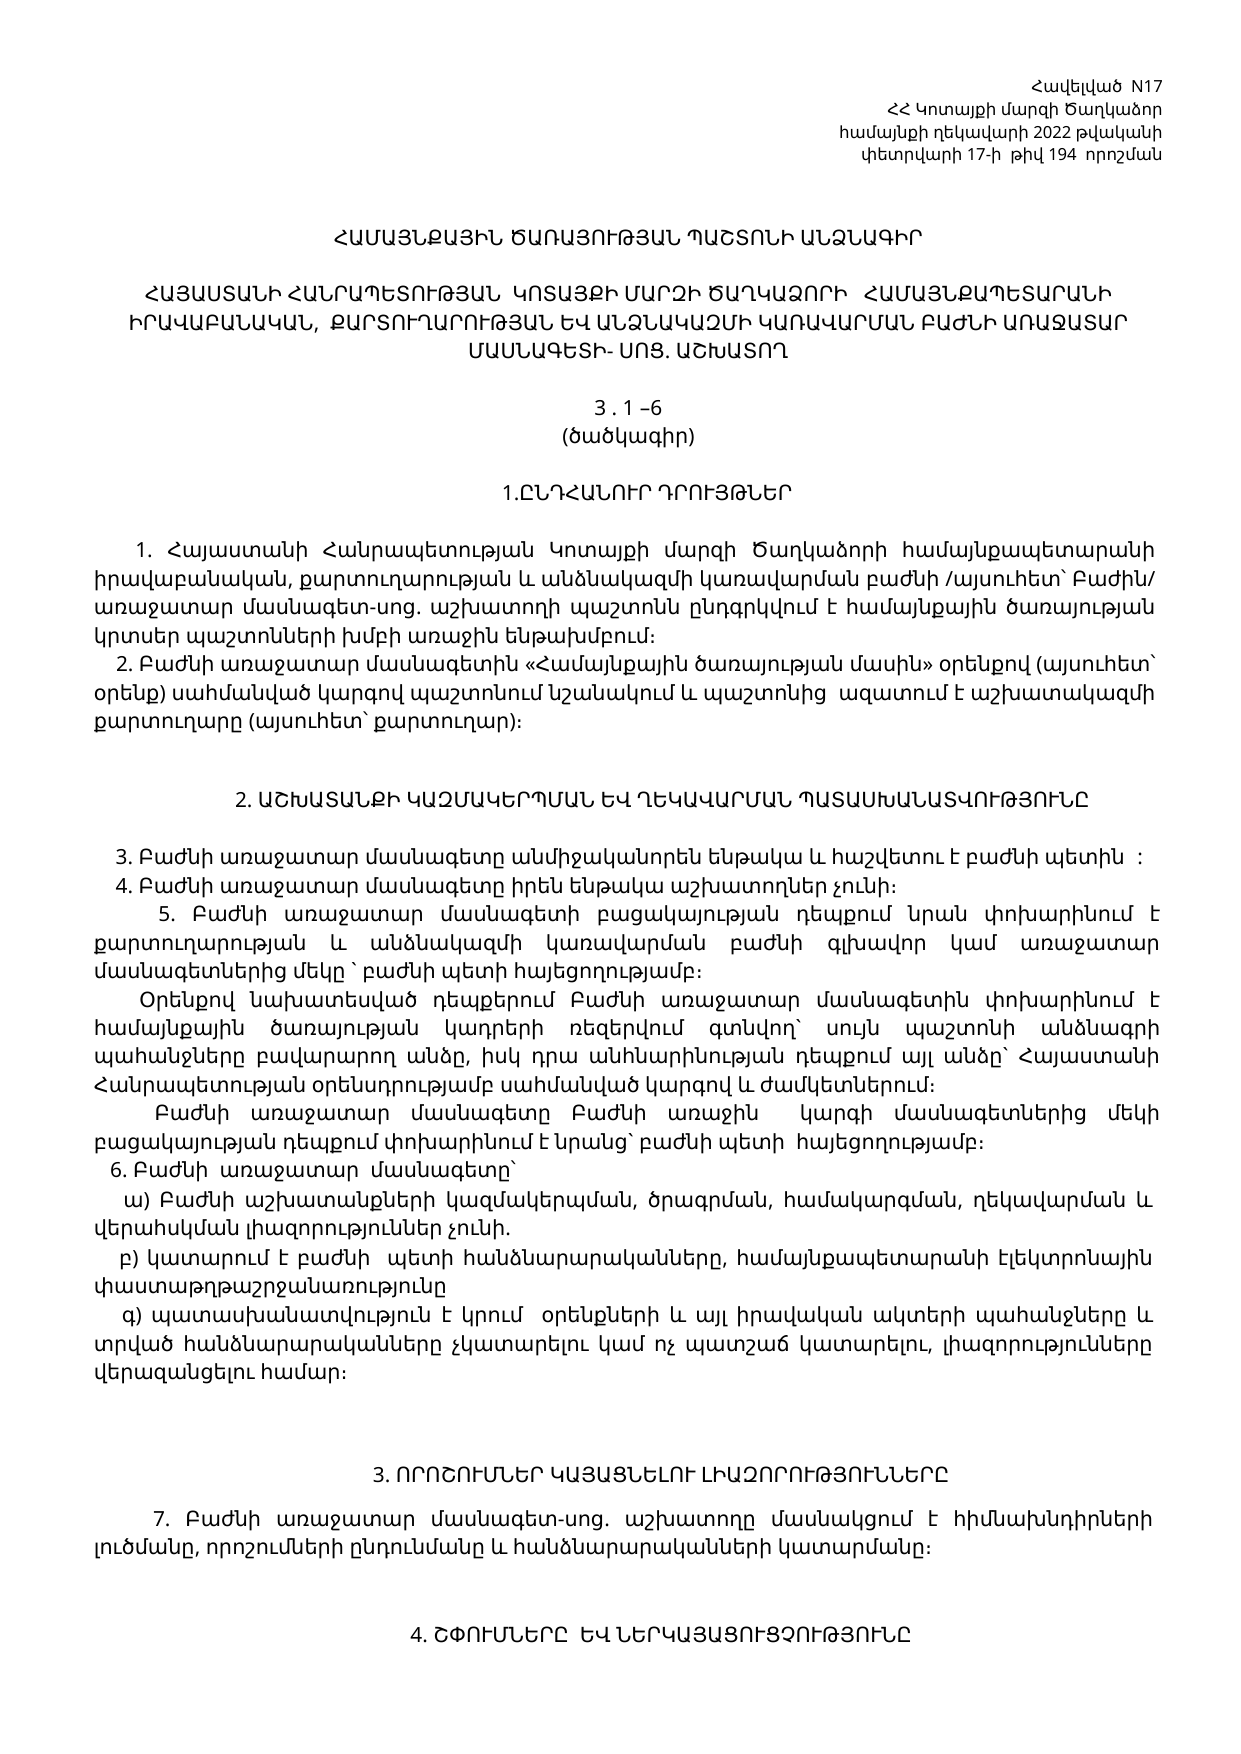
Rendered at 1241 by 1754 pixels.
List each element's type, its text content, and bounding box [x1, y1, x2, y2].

text ՀԱՄԱՅՆՔԱՅԻՆ ԾԱՌԱՅՈՒԹՅԱՆ ՊԱՇՏՈՆԻ ԱՆՁՆԱԳԻՐ [94, 223, 1162, 251]
text ՀԱՅԱՍՏԱՆԻ ՀԱՆՐԱՊԵՏՈՒԹՅԱՆ ԿՈՏԱՅՔԻ ՄԱՐԶԻ ԾԱՂԿԱՁՈՐԻ ՀԱՄԱՅՆՔԱՊԵՏԱՐԱՆԻ ԻՐԱՎԱԲԱՆԱԿԱՆ, ՔԱՐՏՈՒՂԱՐՈՒԹՅԱՆ ԵՎ ԱՆՁՆԱԿԱԶՄԻ ԿԱՌԱՎԱՐՄԱՆ ԲԱԺՆԻ ԱՌԱՋԱՏԱՐ ՄԱՍՆԱԳԵՏԻ- ՍՈՑ. ԱՇԽԱՏՈՂ [94, 279, 1162, 365]
text 1. Հայաստանի Հանրապետության Կոտայքի մարզի Ծաղկաձորի համայնքապետարանի իրավաբանական, քարտուղարության և անձնակազմի կառավարման բաժնի /այսուհետ՝ Բաժին/ առաջատար մասնագետ-սոց. աշխատողի պաշտոնն ընդգրկվում է համայնքային ծառայության կրտսեր պաշտոնների խմբի առաջին ենթախմբում։ [94, 535, 1156, 649]
text 4. Բաժնի առաջատար մասնագետը իրեն ենթակա աշխատողներ չունի։ [94, 871, 1160, 899]
text ա) Բաժնի աշխատանքների կազմակերպման, ծրագրման, համակարգման, ղեկավարման և վերահսկման լիազորություններ չունի. [94, 1185, 1153, 1242]
text Օրենքով նախատեսված դեպքերում Բաժնի առաջատար մասնագետին փոխարինում է համայնքային ծառայության կադրերի ռեզերվում գտնվող` սույն պաշտոնի անձնագրի պահանջները բավարարող անձը, իսկ դրա անհնարինության դեպքում այլ անձը` Հայաստանի Հանրապետության օրենսդրությամբ սահմանված կարգով և ժամկետներում։ [94, 985, 1160, 1098]
text 2. Բաժնի առաջատար մասնագետին «Համայնքային ծառայության մասին» օրենքով (այսուհետ՝ օրենք) սահմանված կարգով պաշտոնում նշանակում և պաշտոնից ազատում է աշխատակազմի քարտուղարը (այսուհետ՝ քարտուղար)։ [94, 649, 1156, 734]
text (ծածկագիր) [94, 422, 1162, 450]
text 1.ԸՆԴՀԱՆՈՒՐ ԴՐՈՒՅԹՆԵՐ [131, 478, 1162, 507]
text գ) պատասխանատվություն է կրում օրենքների և այլ իրավական ակտերի պահանջները և տրված հանձնարարականները չկատարելու կամ ոչ պատշաճ կատարելու, լիազորությունները վերազանցելու համար։ [94, 1301, 1153, 1386]
text Բաժնի առաջատար մասնագետը Բաժնի առաջին կարգի մասնագետներից մեկի բացակայության դեպքում փոխարինում է նրանց` բաժնի պետի հայեցողությամբ։ [94, 1098, 1160, 1155]
text 3 . 1 –6 [94, 393, 1162, 422]
text Հավելված N17 [94, 75, 1162, 98]
text բ) կատարում է բաժնի պետի հանձնարարականները, համայնքապետարանի էլեկտրոնային փաստաթղթաշրջանառությունը [94, 1243, 1153, 1299]
text 3. ՈՐՈՇՈՒՄՆԵՐ ԿԱՅԱՑՆԵԼՈՒ ԼԻԱԶՈՐՈՒԹՅՈՒՆՆԵՐԸ [94, 1460, 1153, 1488]
text 3. Բաժնի առաջատար մասնագետը անմիջականորեն ենթակա և հաշվետու է բաժնի պետին : [94, 842, 1160, 871]
title համայնքի ղեկավարի 2022 թվականի փետրվարի 17-ի թիվ 194 որոշման [776, 120, 1162, 166]
text 6. Բաժնի առաջատար մասնագետը՝ [94, 1155, 1160, 1184]
text 2. ԱՇԽԱՏԱՆՔԻ ԿԱԶՄԱԿԵՐՊՄԱՆ ԵՎ ՂԵԿԱՎԱՐՄԱՆ ՊԱՏԱՍԽԱՆԱՏՎՈՒԹՅՈՒՆԸ [94, 786, 1156, 814]
text 4. ՇՓՈՒՄՆԵՐԸ ԵՎ ՆԵՐԿԱՅԱՑՈՒՑՉՈՒԹՅՈՒՆԸ [94, 1621, 1153, 1649]
text 7. Բաժնի առաջատար մասնագետ-սոց. աշխատողը մասնակցում է հիմնախնդիրների լուծմանը, որոշումների ընդունմանը և հանձնարարականների կատարմանը։ [94, 1504, 1153, 1561]
title ՀՀ Կոտայքի մարզի Ծաղկաձոր [776, 98, 1162, 120]
text 5. Բաժնի առաջատար մասնագետի բացակայության դեպքում նրան փոխարինում է քարտուղարության և անձնակազմի կառավարման բաժնի գլխավոր կամ առաջատար մասնագետներից մեկը ` բաժնի պետի հայեցողությամբ։ [94, 899, 1160, 985]
